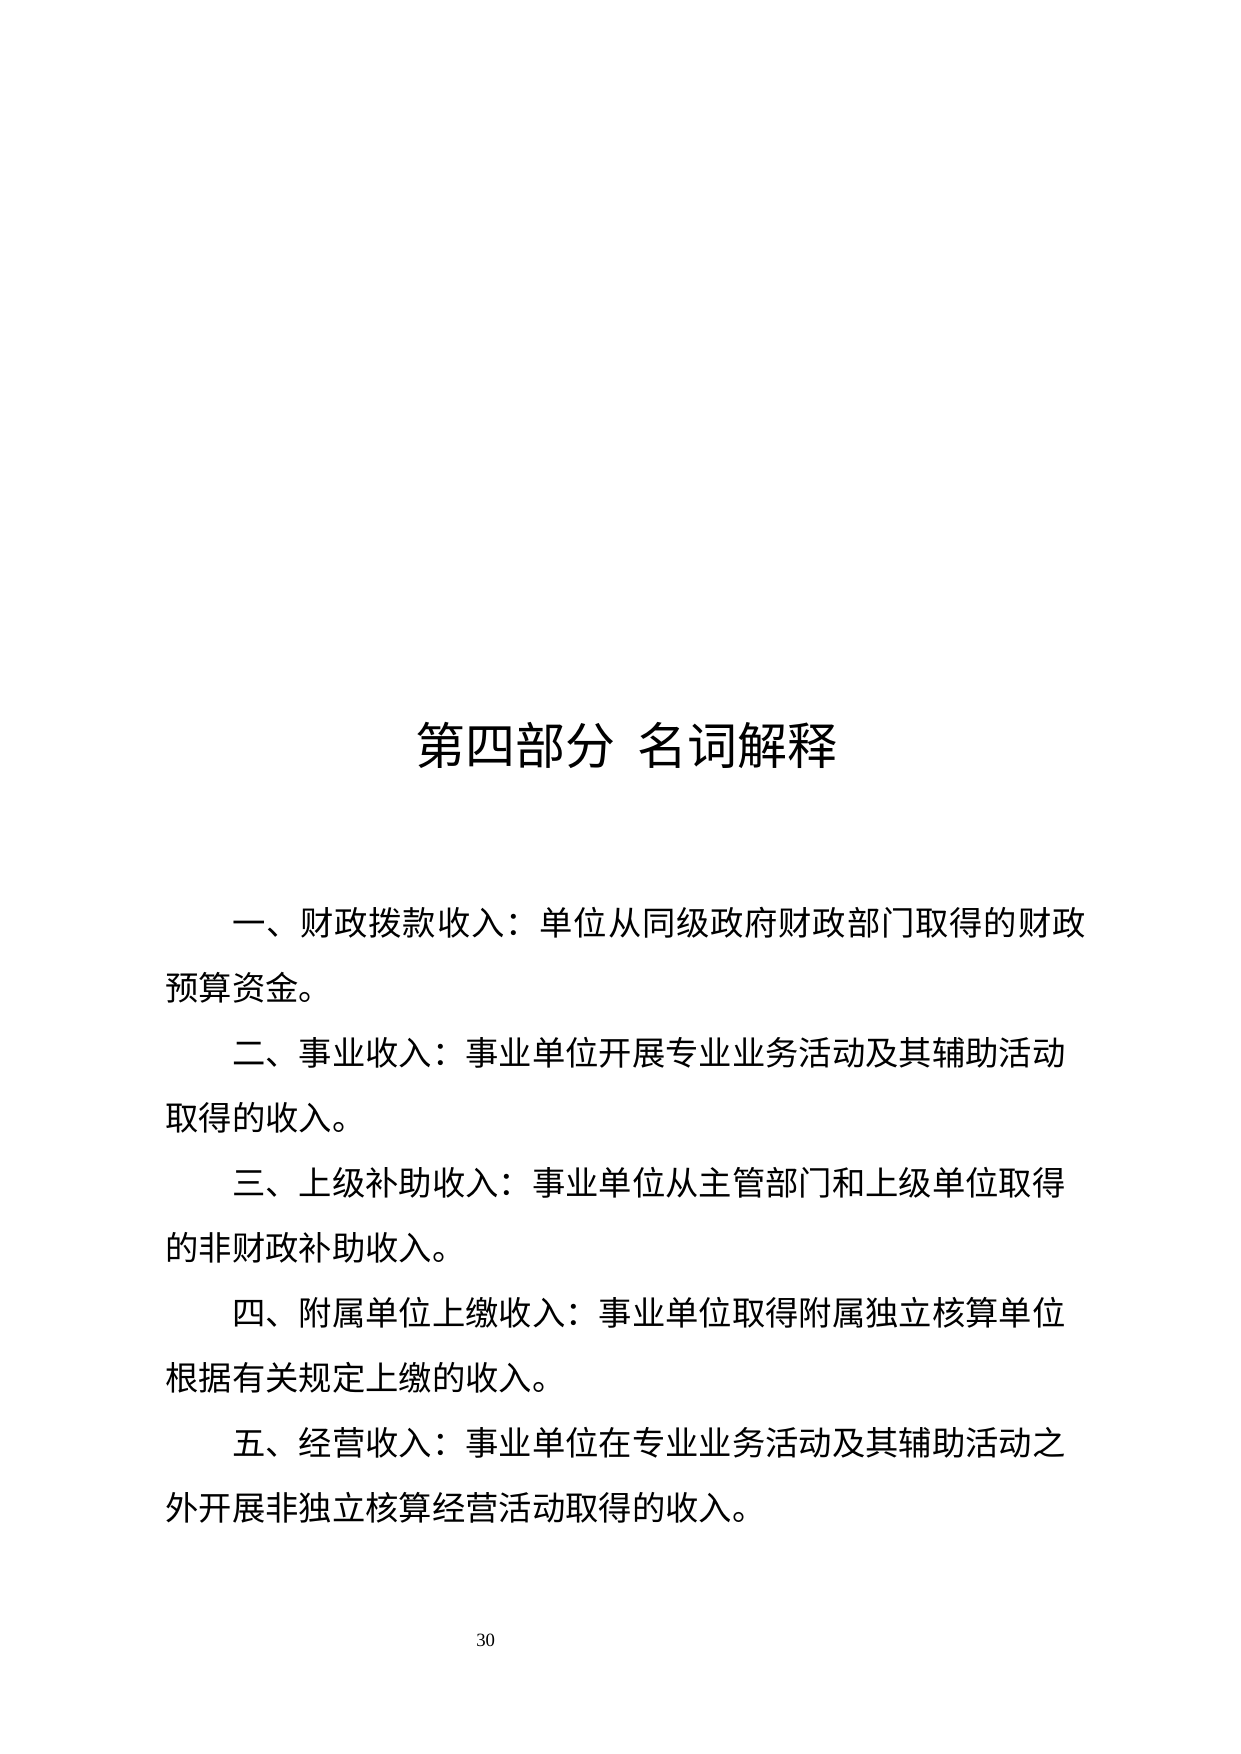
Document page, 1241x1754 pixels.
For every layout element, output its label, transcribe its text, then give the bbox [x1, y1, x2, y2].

text 四、附属单位上缴收入：事业单位取得附属独立核算单位根据有关规定上缴的收入。 [165, 1279, 1087, 1409]
text 第四部分 名词解释 [165, 694, 1087, 791]
text 一、财政拨款收入：单位从同级政府财政部门取得的财政预算资金。 [165, 889, 1087, 1019]
text 二、事业收入：事业单位开展专业业务活动及其辅助活动取得的收入。 [165, 1019, 1087, 1149]
text 三、上级补助收入：事业单位从主管部门和上级单位取得的非财政补助收入。 [165, 1149, 1087, 1279]
text 五、经营收入：事业单位在专业业务活动及其辅助活动之外开展非独立核算经营活动取得的收入。 [165, 1409, 1087, 1539]
